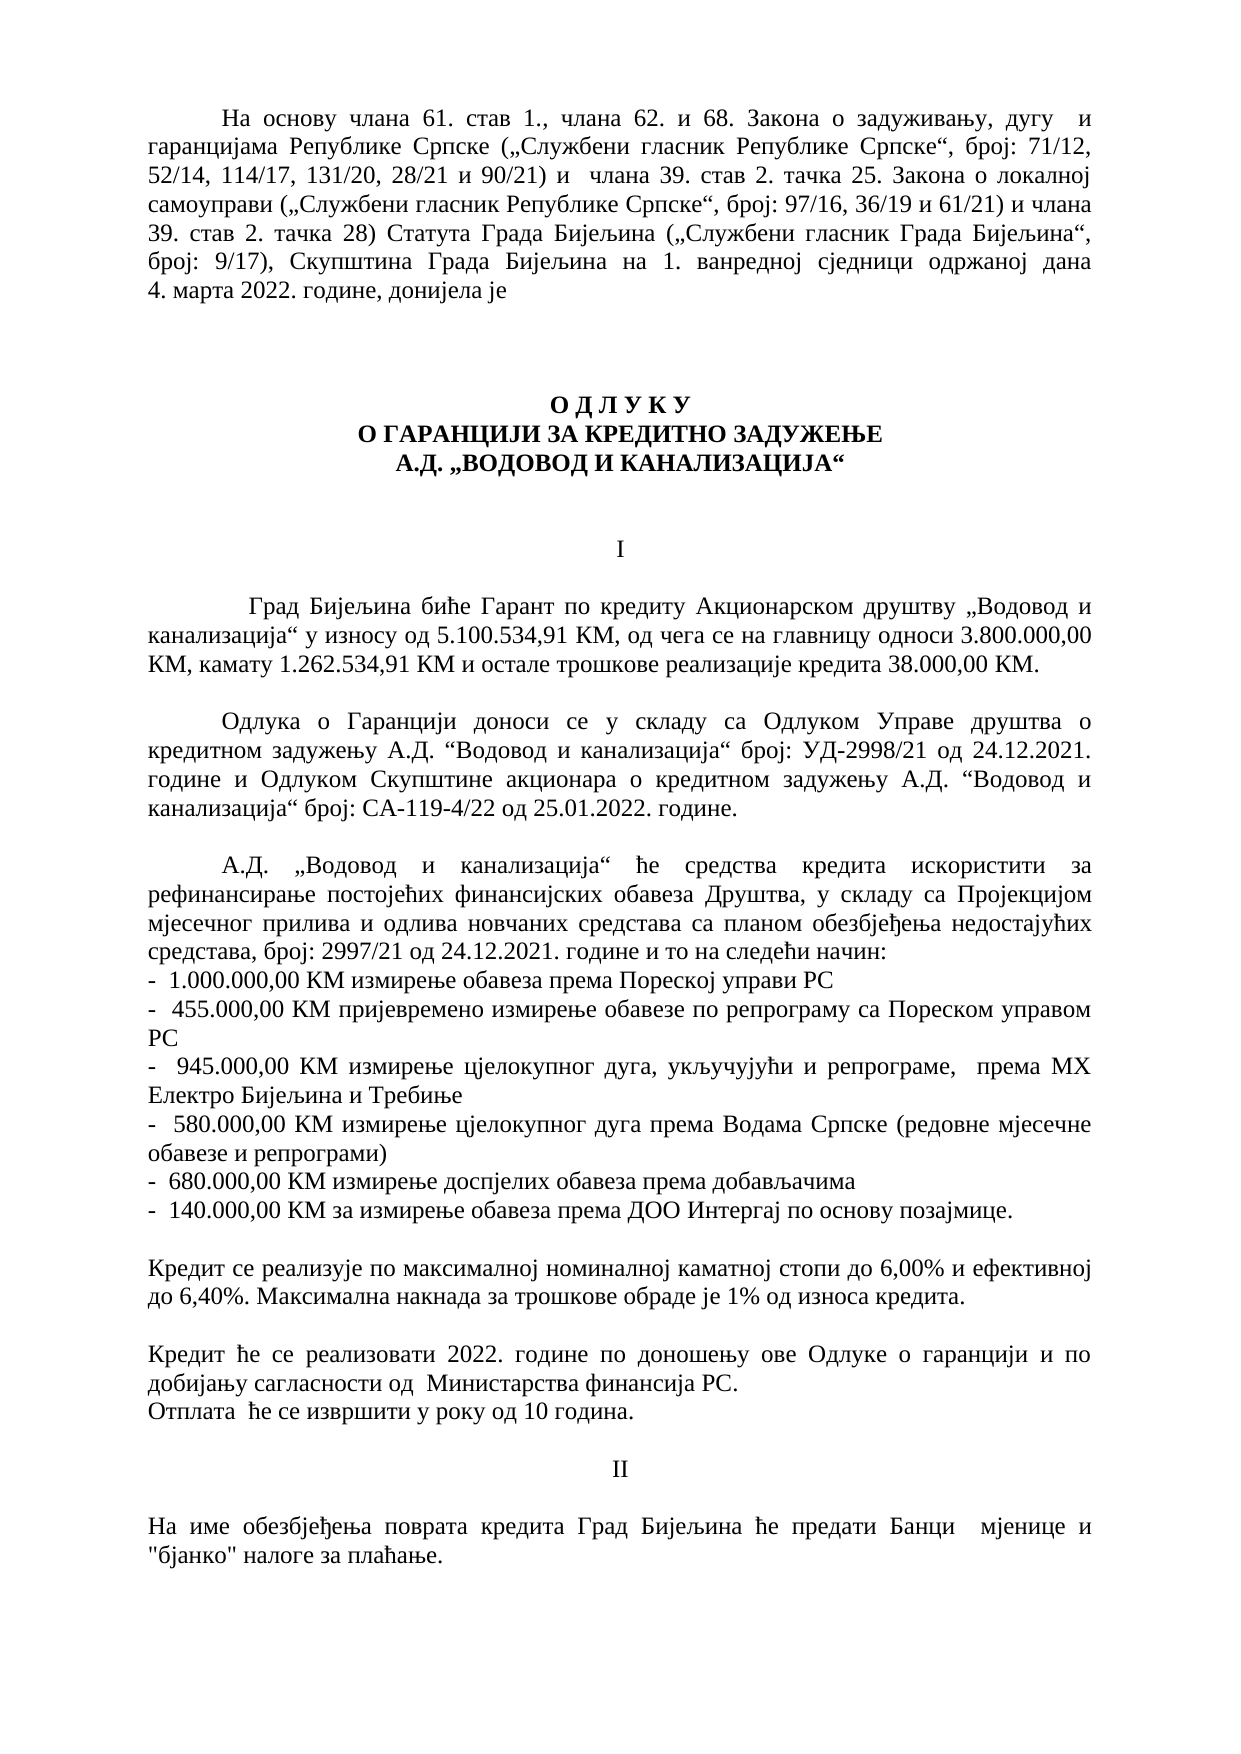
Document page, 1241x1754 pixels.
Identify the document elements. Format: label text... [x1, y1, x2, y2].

text О Д Л У К У [148, 390, 1093, 419]
text На основу члана 61. став 1., члана 62. и 68. Закона о задуживању, дугу и гарaнциjама Републике Српске („Службени гласник Републике Српске“, број: 71/12, 52/14, 114/17, 131/20, 28/21 и 90/21) и члана 39. став 2. тачка 25. Закона о локалној самоуправи („Службени гласник Републике Српске“, број: 97/16, 36/19 и 61/21) и члана 39. став 2. тачка 28) Статута Града Бијељина („Службени гласник Града Бијељина“, број: 9/17), Скупштина Града Бијељина на 1. ванредној сједници одржаној дана 4. марта 2022. године, донијела је [148, 103, 1093, 304]
text Кредит се реализује по максималној номиналној каматној стопи до 6,00% и ефективној до 6,40%. Максимална накнада за трошкове обраде је 1% од износа кредита. [148, 1253, 1093, 1310]
text - 580.000,00 КМ измирење цјелокупног дуга према Водама Српске (редовне мјесечне обавезе и репрограми) [148, 1109, 1093, 1166]
text О ГАРАНЦИЈИ ЗА КРЕДИТНО ЗАДУЖЕЊЕ [148, 419, 1093, 448]
text - 1.000.000,00 КМ измирење обавеза према Пореској управи РС [148, 965, 1093, 994]
text Отплата ће се извршити у року од 10 година. [148, 1396, 1093, 1425]
text - 455.000,00 КМ пријевремено измирење обавезе по репрограму са Пореском управом РС [148, 994, 1093, 1051]
text - 140.000,00 КМ за измирење обавеза према ДОО Интергај по основу позајмице. [148, 1195, 1093, 1224]
text А.Д. „ВОДОВОД И КАНАЛИЗАЦИЈА“ [148, 448, 1093, 476]
text А.Д. „Водовод и канализација“ ће средства кредита искористити за рефинансирање постојећих финансијских обавеза Друштва, у складу са Пројекцијом мјесечног прилива и одлива новчаних средстава са планом обезбјеђења недостајућих средстава, број: 2997/21 од 24.12.2021. године и то на следећи начин: [148, 850, 1093, 965]
text На име обезбјеђења поврата кредита Град Бијељина ће предати Банци мјенице и "бјанко" налоге за плаћање. [148, 1511, 1093, 1569]
text Кредит ће се реализовати 2022. године по доношењу ове Одлуке о гаранцији и по добијању сагласности од Министарства финансија РС. [148, 1339, 1093, 1396]
text Град Бијељина биће Гарант по кредиту Акционарском друштву „Водовод и канализација“ у износу од 5.100.534,91 КМ, од чега се на главницу односи 3.800.000,00 КМ, камату 1.262.534,91 КМ и остале трошкове реализације кредита 38.000,00 КМ. [148, 591, 1093, 678]
text - 945.000,00 КМ измирење цјелокупног дуга, укључујући и репрограме, према МХ Електро Бијељина и Требиње [148, 1051, 1093, 1109]
text - 680.000,00 КМ измирење доспјелих обавеза према добављачима [148, 1166, 1093, 1195]
text Одлука о Гаранцији доноси се у складу са Одлуком Управе друштва о кредитном задужењу А.Д. “Водовод и канализација“ број: УД-2998/21 од 24.12.2021. године и Одлуком Скупштине акционара о кредитном задужењу А.Д. “Водовод и канализација“ број: СА-119-4/22 од 25.01.2022. годинe. [148, 706, 1093, 821]
text I [148, 534, 1093, 563]
text II [148, 1454, 1093, 1483]
